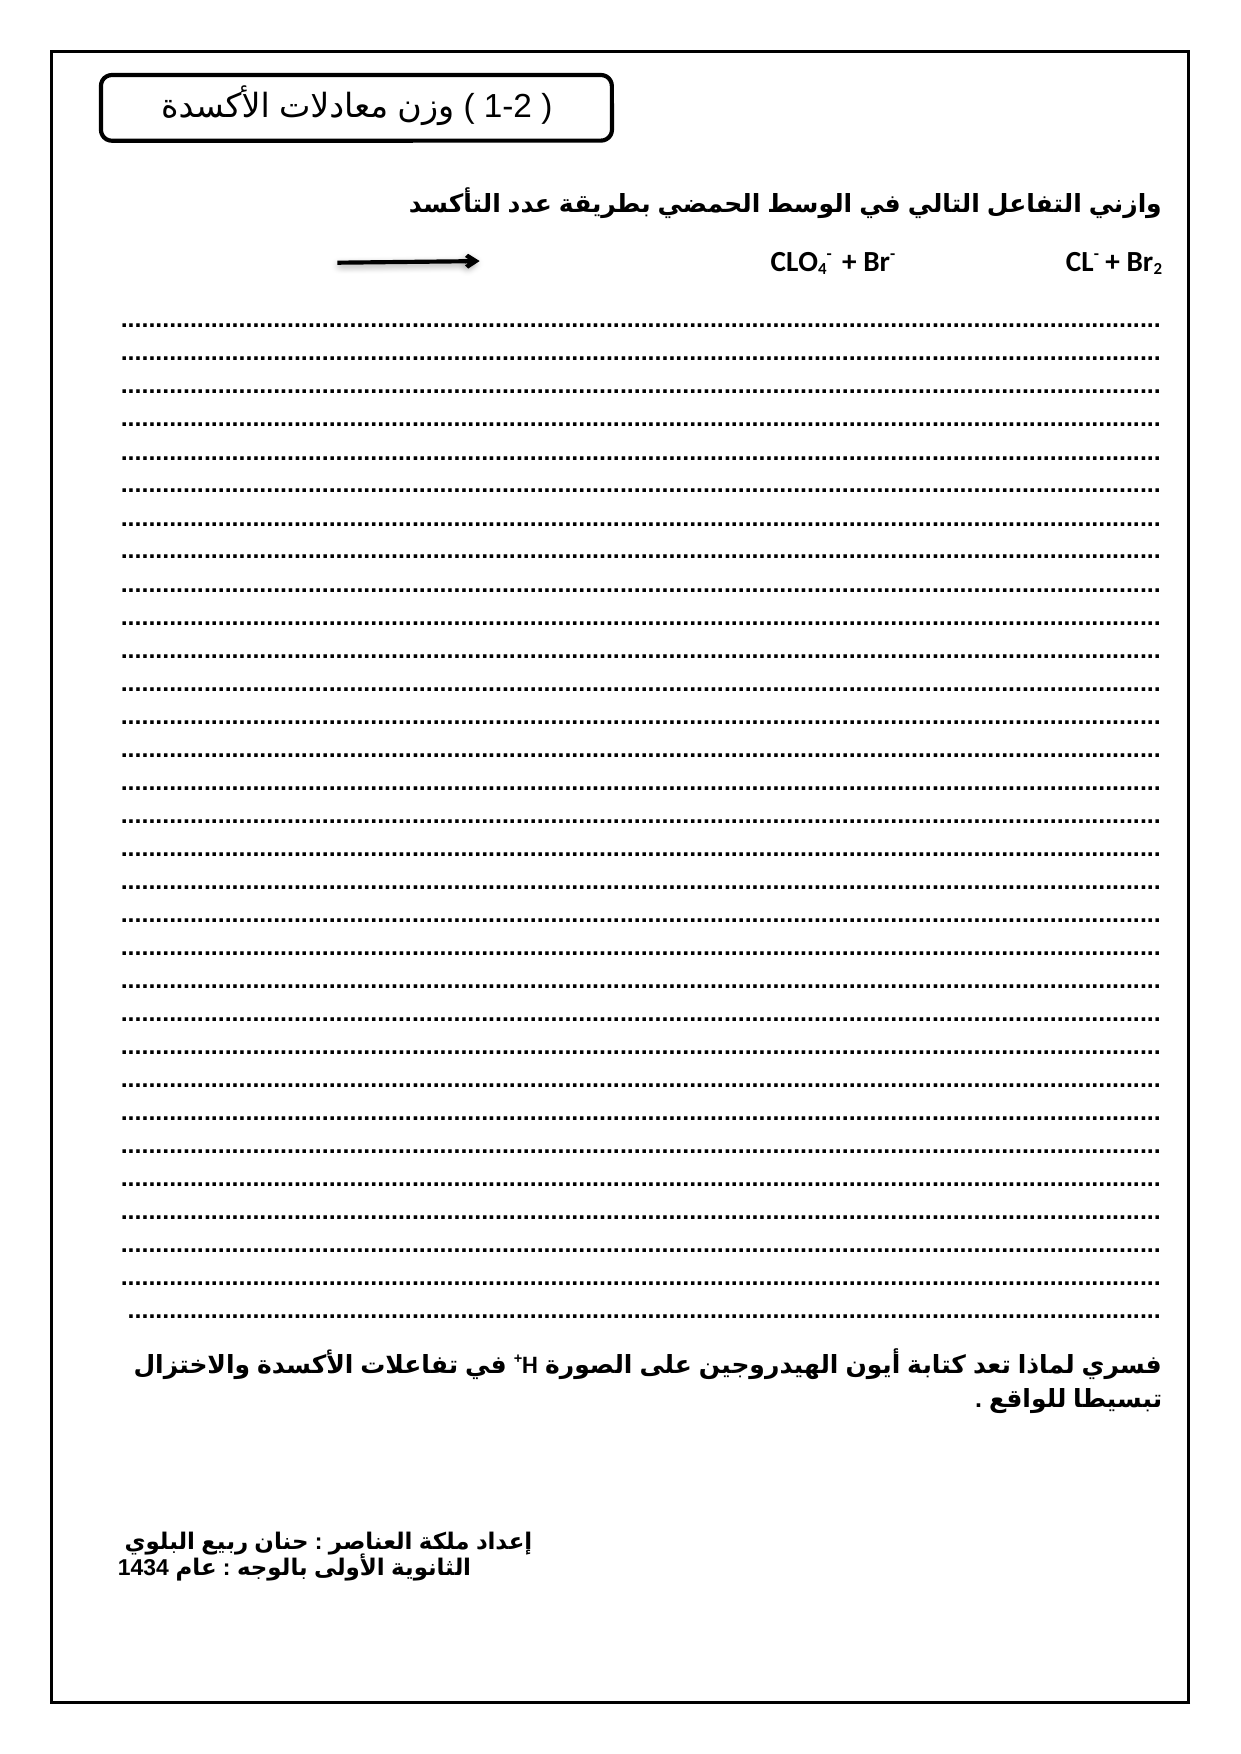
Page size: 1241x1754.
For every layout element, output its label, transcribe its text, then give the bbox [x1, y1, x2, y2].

text ......................................................................................................................................................................................................................................................................................................................................................................................................................................................................................................................................................................................................................................................................................................................................................................................................................................................................................................................................................................................................................................................................................................................................................................................................................................................................................................................................................................................................................................................................................................................................................................................................................................................................................................................................................................................................................................................................................................................................................................................................................................................................................................................................................................................................................................................................................................................................................................................................................................................................................................................................................................................................................................................................................................................................................................................................................................................................................................................................................................................................................................................................................................................................................................................................................................................................................................................................................................................................................................................................................................................................................................................................................................................................................................................................................................................................................................................................................................................................................................................................................................................................................................................................................................................................................................................................................................................................................................................................................................................................................................................................................................................................................................................................................................................................................................................................................................... [118, 304, 1162, 1324]
text وازني التفاعل التالي في الوسط الحمضي بطريقة عدد التأكسد [118, 189, 1162, 217]
text CLO4- + Br- CL- + Br2 [118, 243, 1162, 278]
text فسري لماذا تعد كتابة أيون الهيدروجين على الصورة H+ في تفاعلات الأكسدة والاختزال تبسيطا للواقع . [118, 1349, 1162, 1412]
